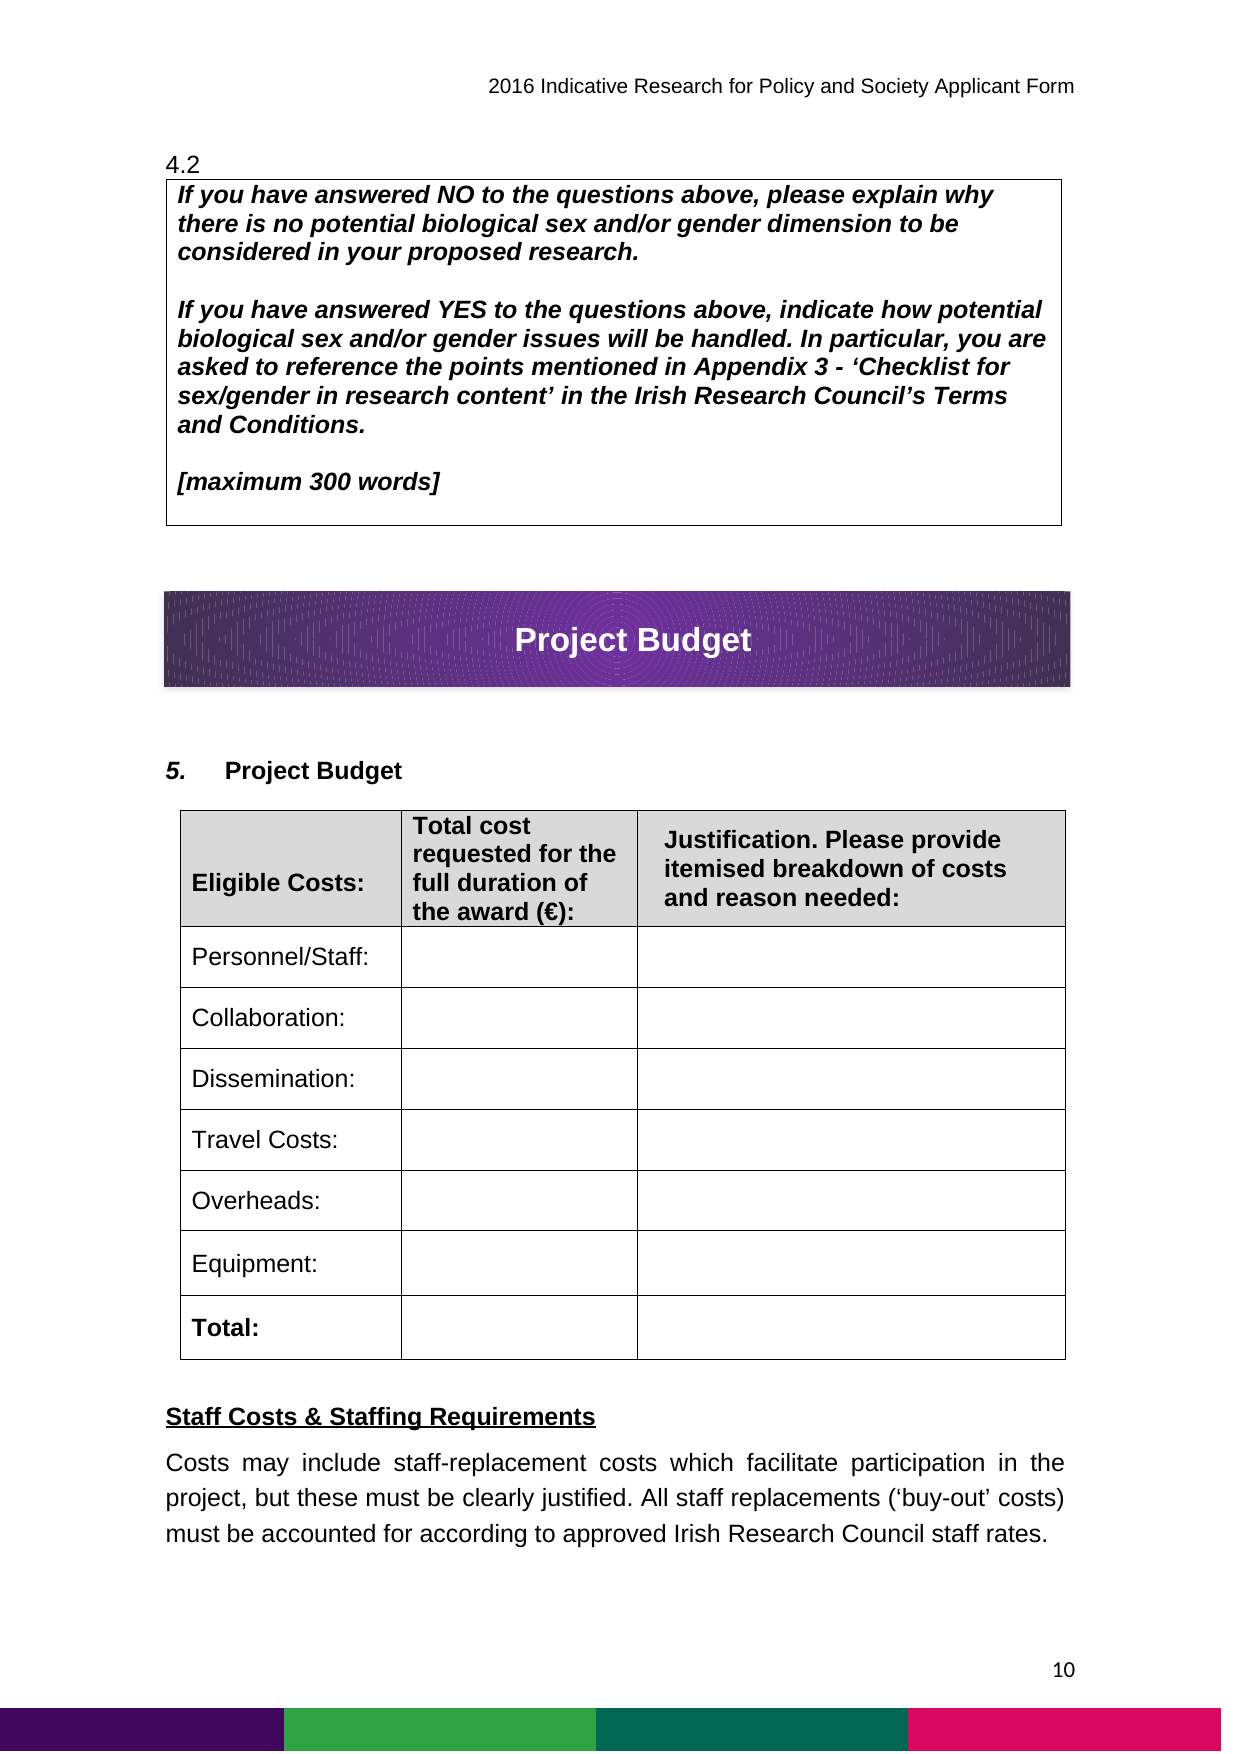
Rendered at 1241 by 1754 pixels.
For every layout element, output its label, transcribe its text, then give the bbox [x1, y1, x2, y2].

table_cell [165, 693, 1067, 1606]
